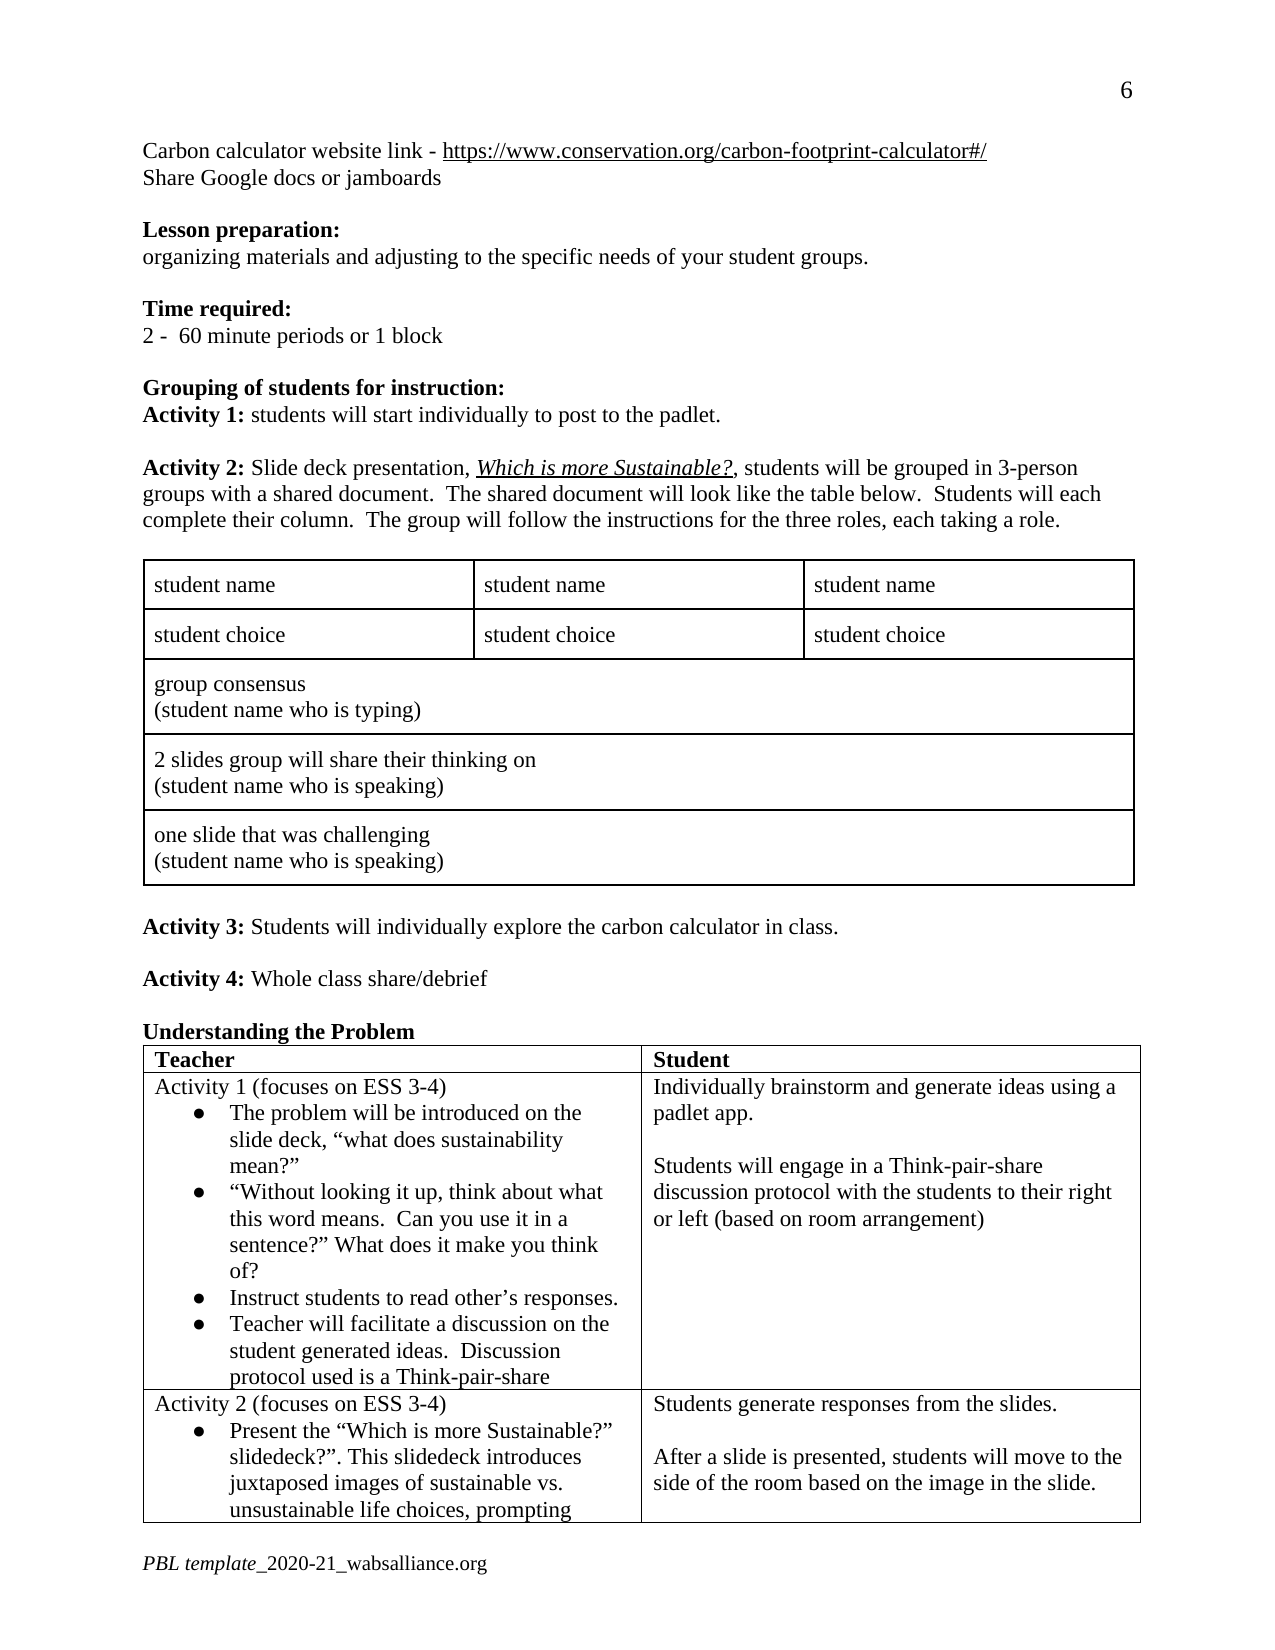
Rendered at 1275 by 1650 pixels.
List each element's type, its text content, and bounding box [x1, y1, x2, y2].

text Carbon calculator website link - https://www.conservation.org/carbon-footprint-calculator#/ [142, 137, 1132, 164]
table_header Teacher [144, 1046, 641, 1072]
text Understanding the Problem [142, 1018, 1132, 1044]
table_cell Activity 1 (focuses on ESS 3-4) The problem will be introduced on the slide deck, “what does sustainability mean?” “Without looking it up, think about what this word means. Can you use it in a sentence?” What does it make you think of? Instruct students to read other’s responses. Teacher will facilitate a discussion on the student generated ideas. Discussion protocol used is a Think-pair-share [144, 1073, 641, 1389]
table_header student name [145, 561, 473, 608]
text Share Google docs or jamboards [142, 164, 1132, 190]
text Time required: [142, 295, 1132, 322]
text Activity 4: Whole class share/debrief [142, 966, 1132, 992]
text Activity 1: students will start individually to post to the padlet. [142, 401, 1132, 427]
table_cell one slide that was challenging (student name who is speaking) [145, 811, 1133, 884]
table_header student name [805, 561, 1133, 608]
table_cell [642, 1390, 1140, 1522]
text Grouping of students for instruction: [142, 374, 1132, 401]
table_header Student [642, 1046, 1140, 1072]
table_cell 2 slides group will share their thinking on (student name who is speaking) [145, 735, 1133, 809]
table_cell group consensus (student name who is typing) [145, 660, 1133, 733]
text organizing materials and adjusting to the specific needs of your student groups. [142, 243, 1132, 269]
text Activity 3: Students will individually explore the carbon calculator in class. [142, 913, 1132, 939]
table_cell Individually brainstorm and generate ideas using a padlet app. Students will engage in a Think-pair-share discussion protocol with the students to their right or left (based on room arrangement) [642, 1073, 1140, 1389]
text Activity 2: Slide deck presentation, Which is more Sustainable?, students will be grouped in 3-person groups with a shared document. The shared document will look like the table below. Students will each complete their column. The group will follow the instructions for the three roles, each taking a role. [142, 453, 1132, 533]
table_header student name [475, 561, 803, 608]
table_cell student choice [145, 610, 473, 657]
table_cell student choice [805, 610, 1133, 657]
text 2 - 60 minute periods or 1 block [142, 322, 1132, 348]
text Lesson preparation: [142, 216, 1132, 243]
table_cell student choice [475, 610, 803, 657]
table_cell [144, 1390, 641, 1522]
